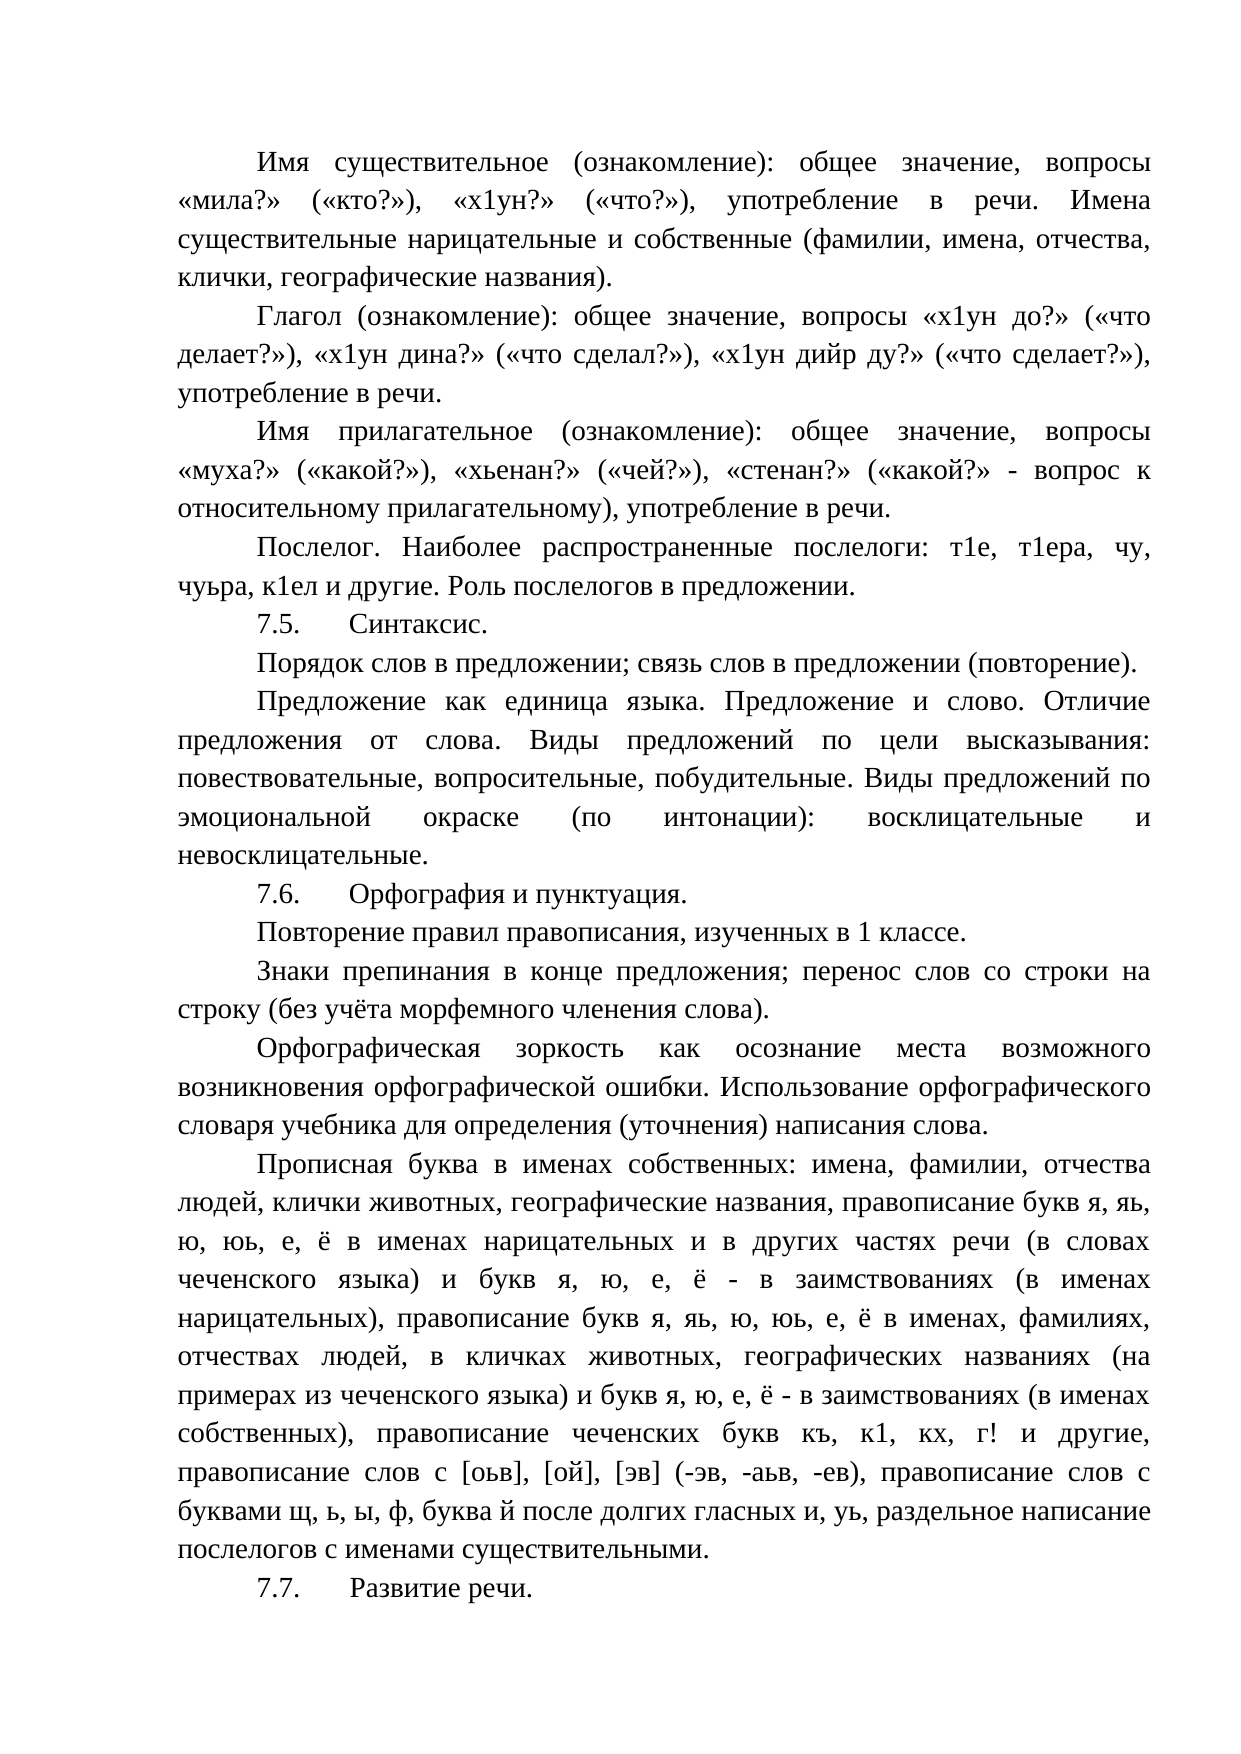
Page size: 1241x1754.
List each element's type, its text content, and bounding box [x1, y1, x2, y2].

text Знаки препинания в конце предложения; перенос слов со строки на строку (без учёта морфемного членения слова). [177, 953, 1152, 1025]
text Глагол (ознакомление): общее значение, вопросы «х1ун до?» («что делает?»), «х1ун дина?» («что сделал?»), «х1ун дийр ду?» («что сделает?»), употребление в речи. [177, 298, 1152, 408]
list Синтаксис. [177, 606, 1152, 640]
text Орфографическая зоркость как осознание места возможного возникновения орфографической ошибки. Использование орфографического словаря учебника для определения (уточнения) написания слова. [177, 1030, 1152, 1141]
list Развитие речи. [177, 1570, 1152, 1603]
text Предложение как единица языка. Предложение и слово. Отличие предложения от слова. Виды предложений по цели высказывания: повествовательные, вопросительные, побудительные. Виды предложений по эмоциональной окраске (по интонации): восклицательные и невосклицательные. [177, 683, 1152, 871]
text Имя прилагательное (ознакомление): общее значение, вопросы «муха?» («какой?»), «хьенан?» («чей?»), «стенан?» («какой?» - вопрос к относительному прилагательному), употребление в речи. [177, 413, 1152, 524]
text Имя существительное (ознакомление): общее значение, вопросы «мила?» («кто?»), «х1ун?» («что?»), употребление в речи. Имена существительные нарицательные и собственные (фамилии, имена, отчества, клички, географические названия). [177, 144, 1152, 293]
text Повторение правил правописания, изученных в 1 классе. [177, 914, 1152, 948]
text Послелог. Наиболее распространенные послелоги: т1е, т1ера, чу, чуьра, к1ел и другие. Роль послелогов в предложении. [177, 529, 1152, 601]
list Орфография и пунктуация. [177, 876, 1152, 909]
text Прописная буква в именах собственных: имена, фамилии, отчества людей, клички животных, географические названия, правописание букв я, яь, ю, юь, е, ё в именах нарицательных и в других частях речи (в словах чеченского языка) и букв я, ю, е, ё - в заимствованиях (в именах нарицательных), правописание букв я, яь, ю, юь, е, ё в именах, фамилиях, отчествах людей, в кличках животных, географических названиях (на примерах из чеченского языка) и букв я, ю, е, ё - в заимствованиях (в именах собственных), правописание чеченских букв къ, к1, кх, г! и другие, правописание слов с [оьв], [ой], [эв] (-эв, -аьв, -ев), правописание слов с буквами щ, ь, ы, ф, буква й после долгих гласных и, уь, раздельное написание послелогов с именами существительными. [177, 1146, 1152, 1565]
text Порядок слов в предложении; связь слов в предложении (повторение). [177, 645, 1152, 678]
